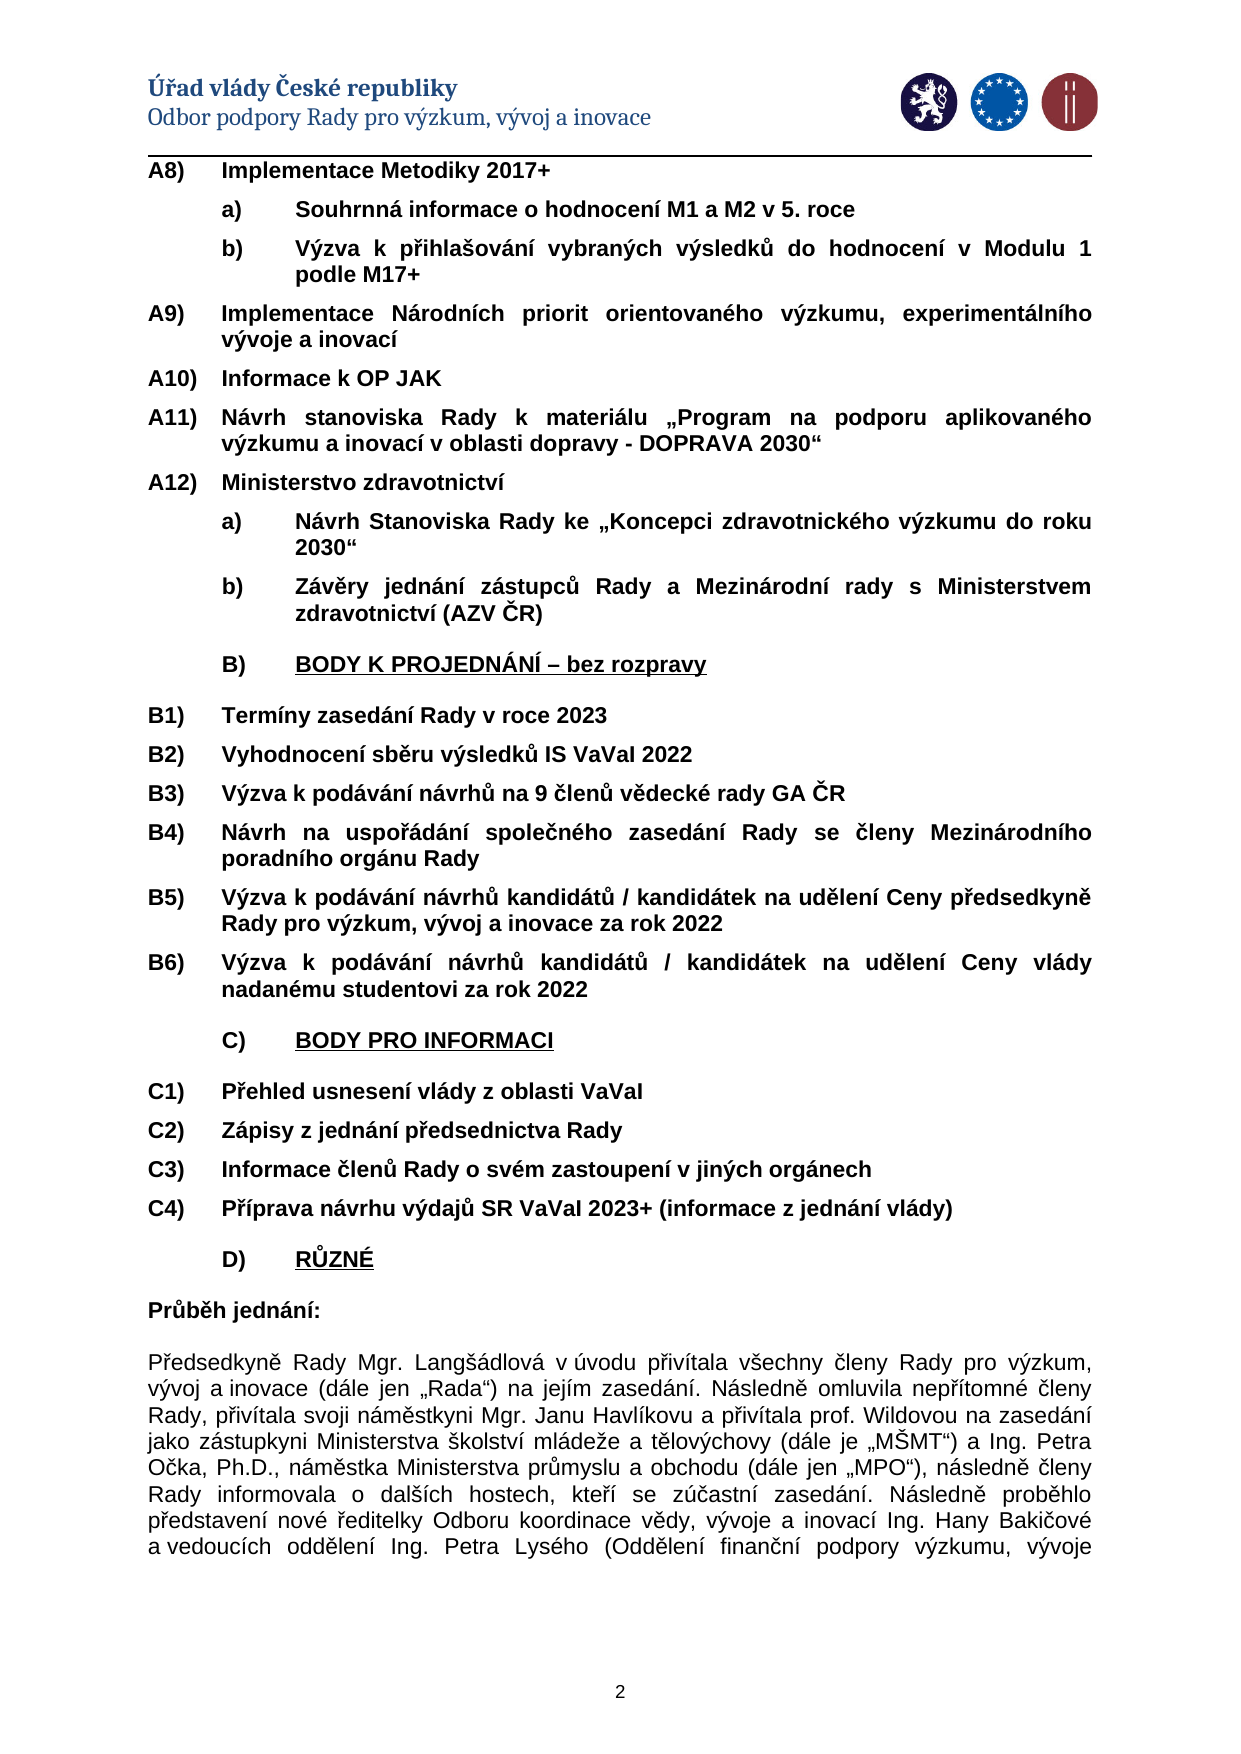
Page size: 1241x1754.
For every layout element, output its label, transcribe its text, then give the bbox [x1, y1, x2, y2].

list BODY K PROJEDNÁNÍ – bez rozpravy [148, 651, 1092, 677]
text Průběh jednání: [148, 1297, 1092, 1324]
text B2) Vyhodnocení sběru výsledků IS VaVaI 2022 [148, 741, 1092, 767]
text A12) Ministerstvo zdravotnictví [148, 469, 1092, 495]
text A10) Informace k OP JAK [148, 365, 1092, 391]
text C4) Příprava návrhu výdajů SR VaVaI 2023+ (informace z jednání vlády) [148, 1195, 1092, 1221]
list BODY PRO INFORMACI [148, 1027, 1092, 1053]
text a) Souhrnná informace o hodnocení M1 a M2 v 5. roce [148, 196, 1092, 222]
text A11) Návrh stanoviska Rady k materiálu „Program na podporu aplikovaného výzkumu a inovací v oblasti dopravy - DOPRAVA 2030“ [148, 404, 1092, 457]
text b) Závěry jednání zástupců Rady a Mezinárodní rady s Ministerstvem zdravotnictví (AZV ČR) [222, 573, 1092, 626]
text B4) Návrh na uspořádání společného zasedání Rady se členy Mezinárodního poradního orgánu Rady [148, 819, 1092, 871]
text B6) Výzva k podávání návrhů kandidátů / kandidátek na udělení Ceny vlády nadanému studentovi za rok 2022 [148, 949, 1092, 1002]
text B1) Termíny zasedání Rady v roce 2023 [148, 702, 1092, 728]
text C1) Přehled usnesení vlády z oblasti VaVaI [148, 1078, 1092, 1104]
text B3) Výzva k podávání návrhů na 9 členů vědecké rady GA ČR [148, 780, 1092, 806]
text C3) Informace členů Rady o svém zastoupení v jiných orgánech [148, 1156, 1092, 1182]
text b) Výzva k přihlašování vybraných výsledků do hodnocení v Modulu 1 podle M17+ [221, 234, 1092, 287]
list RŮZNÉ [148, 1246, 1092, 1272]
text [148, 1349, 1092, 1560]
picture [900, 73, 1098, 131]
text A9) Implementace Národních priorit orientovaného výzkumu, experimentálního vývoje a inovací [148, 300, 1092, 352]
text C2) Zápisy z jednání předsednictva Rady [148, 1117, 1092, 1143]
text A8) Implementace Metodiky 2017+ [148, 157, 1092, 183]
text B5) Výzva k podávání návrhů kandidátů / kandidátek na udělení Ceny předsedkyně Rady pro výzkum, vývoj a inovace za rok 2022 [148, 884, 1092, 937]
text a) Návrh Stanoviska Rady ke „Koncepci zdravotnického výzkumu do roku 2030“ [221, 508, 1092, 561]
